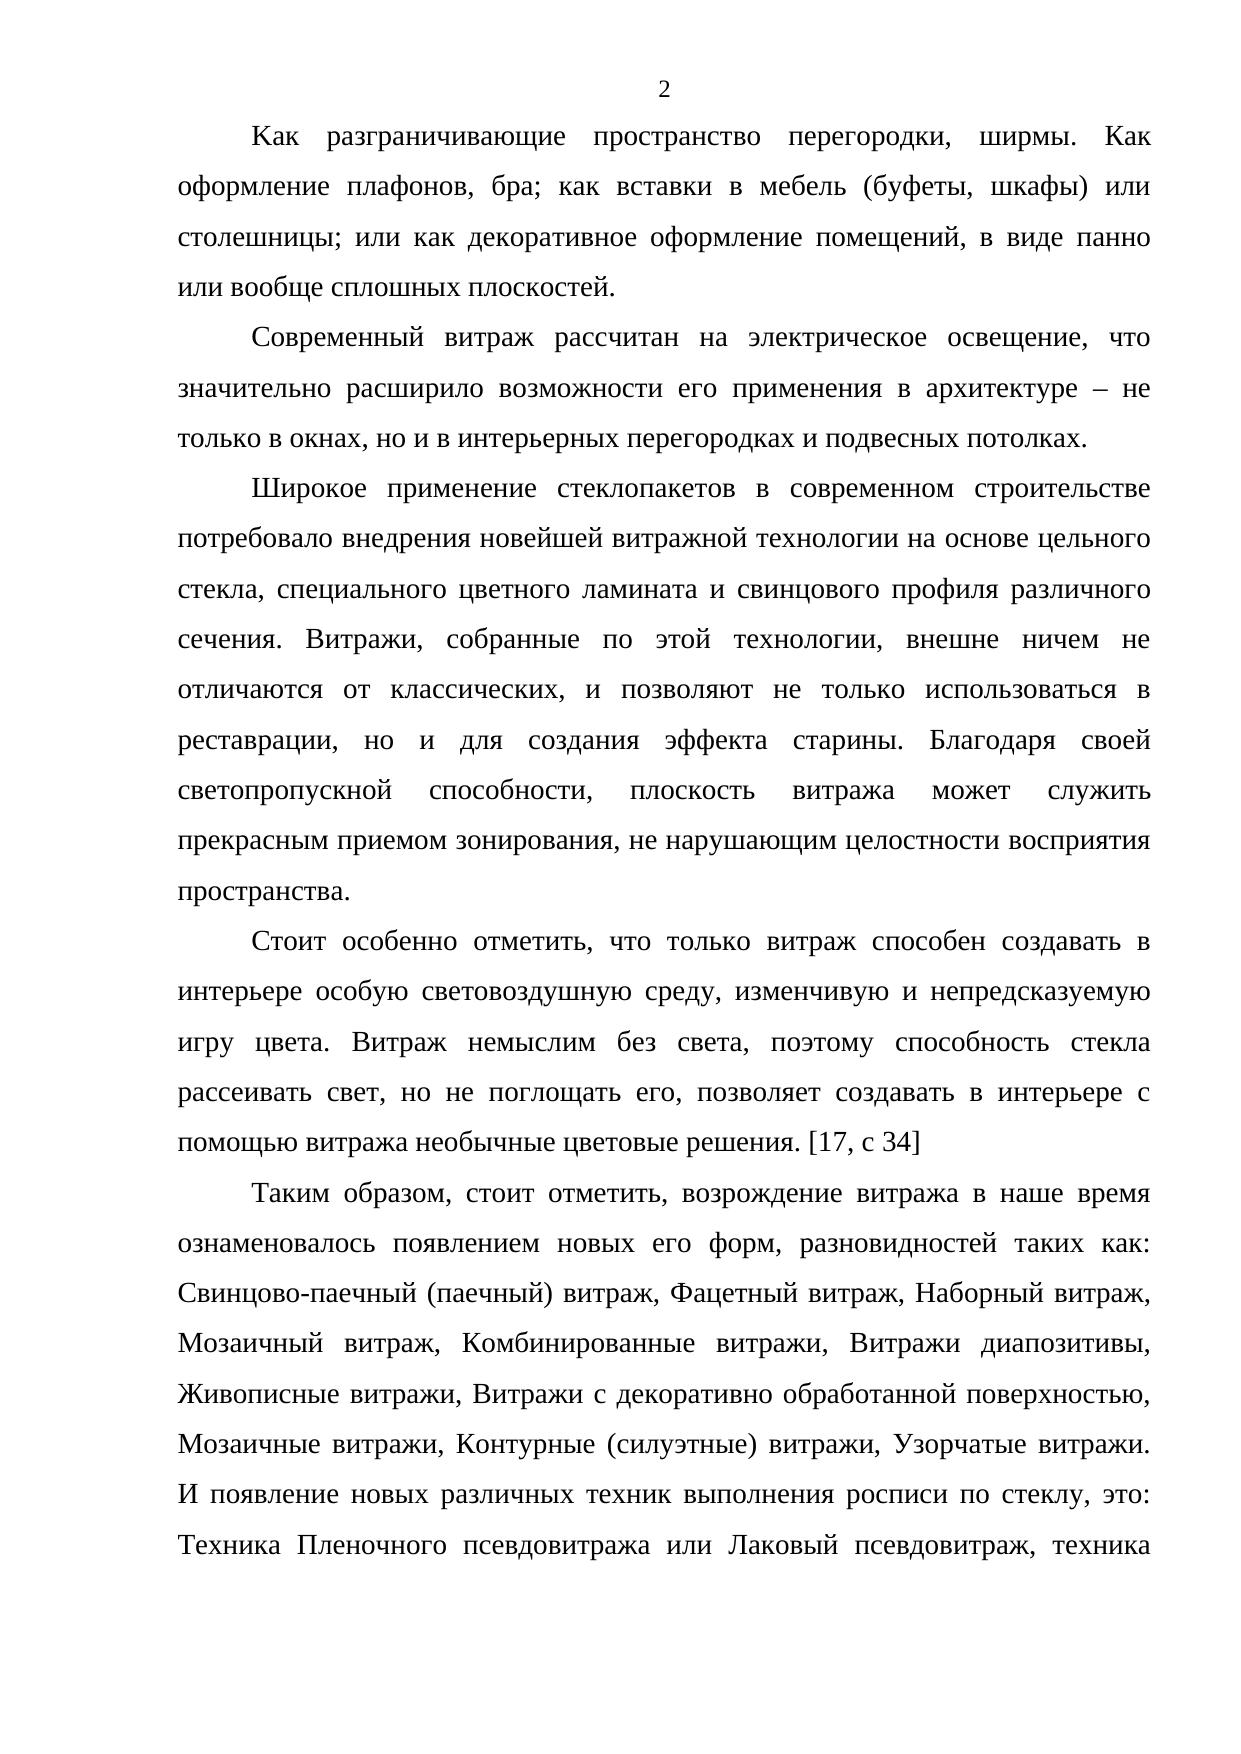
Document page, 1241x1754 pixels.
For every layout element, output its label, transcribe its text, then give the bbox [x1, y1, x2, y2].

text Современный витраж рассчитан на электрическое освещение, что значительно расширило возможности его применения в архитектуре – не только в окнах, но и в интерьерных перегородках и подвесных потолках. [177, 319, 1152, 453]
text Стоит особенно отметить, что только витраж способен создавать в интерьере особую световоздушную среду, изменчивую и непредсказуемую игру цвета. Витраж немыслим без света, поэтому способность стекла рассеивать свет, но не поглощать его, позволяет создавать в интерьере с помощью витража необычные цветовые решения. [17, с 34] [177, 923, 1152, 1158]
text Kак разграничивающие пространство перегородки, ширмы. Как оформление плафонов, бра; как вставки в мебель (буфеты, шкафы) или столешницы; или как декоративное оформление помещений, в виде панно или вообще сплошных плоскостей. [177, 118, 1152, 303]
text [177, 1175, 1152, 1560]
text Широкое применение стеклопакетов в современном строительстве потребовало внедрения новейшей витражной технологии на основе цельного стекла, специального цветного ламината и свинцового профиля различного сечения. Витражи, собранные по этой технологии, внешне ничем не отличаются от классических, и позволяют не только использоваться в реставрации, но и для создания эффекта старины. Благодаря своей светопропускной способности, плоскость витража может служить прекрасным приемом зонирования, не нарушающим целостности восприятия пространства. [177, 470, 1152, 906]
